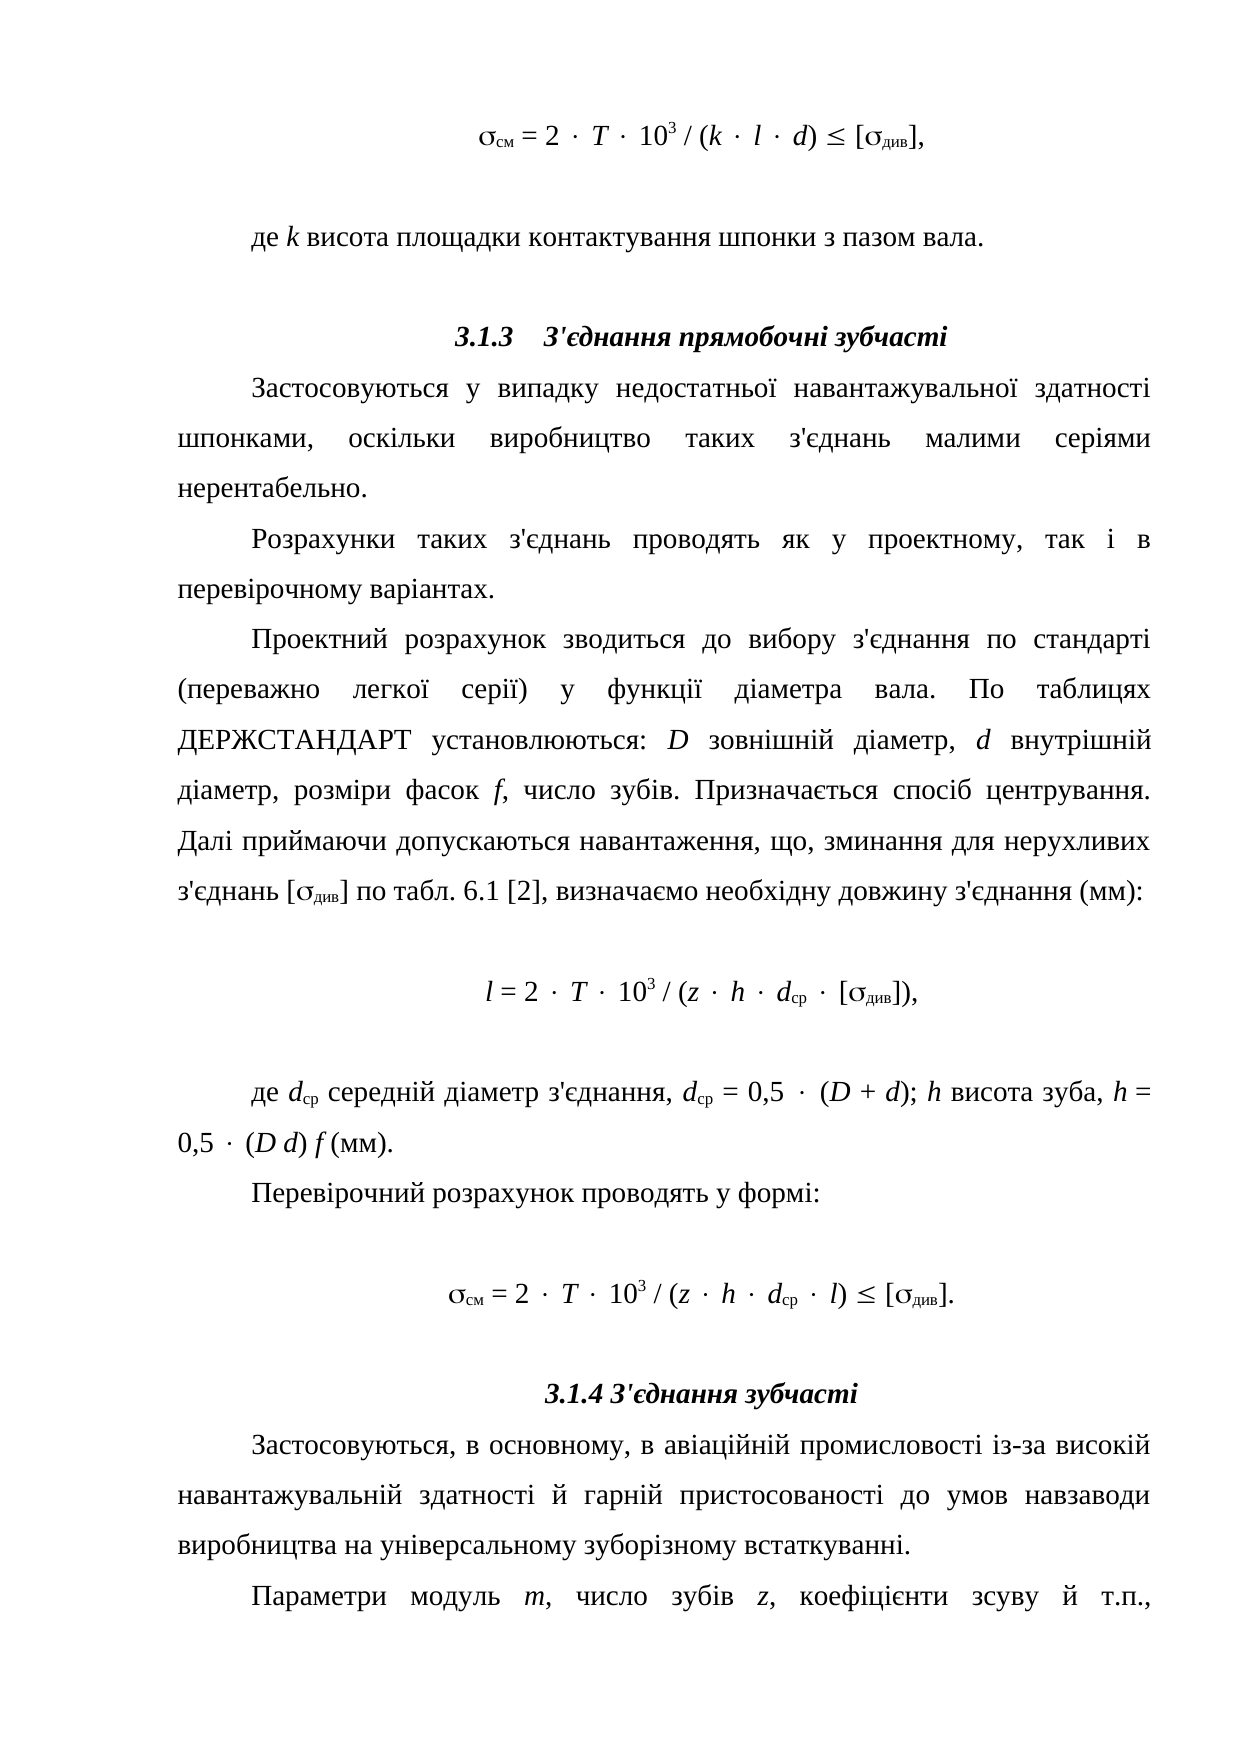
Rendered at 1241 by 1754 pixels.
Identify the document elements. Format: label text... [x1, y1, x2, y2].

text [177, 1578, 1152, 1611]
text Застосовуються у випадку недостатньої навантажувальної здатності шпонками, оскільки виробництво таких з'єднань малими серіями нерентабельно. [177, 370, 1152, 504]
text см = 2 Т 103 / (k l d) [див], [177, 118, 1152, 152]
text l = 2 Т 103 / (z h dср [див]), [177, 974, 1152, 1007]
text 3.1.4 З'єднання зубчасті [177, 1377, 1152, 1410]
text Застосовуються, в основному, в авіаційній промисловості із-за високій навантажувальній здатності й гарній пристосованості до умов навзаводи виробництва на універсальному зуборізному встаткуванні. [177, 1427, 1152, 1561]
text 3.1.3 З'єднання прямобочні зубчасті [177, 319, 1152, 353]
text Проектний розрахунок зводиться до вибору з'єднання по стандарті (переважно легкої серії) у функції діаметра вала. По таблицях ДЕРЖСТАНДАРТ установлюються: D зовнішній діаметр, d внутрішній діаметр, розміри фасок f, число зубів. Призначається спосіб центрування. Далі приймаючи допускаються навантаження, що, зминання для нерухливих з'єднань [див] по табл. 6.1 [2], визначаємо необхідну довжину з'єднання (мм): [177, 621, 1152, 907]
text де dср середній діаметр з'єднання, dср = 0,5 (D + d); h висота зуба, h = 0,5 (D d) f (мм). [177, 1074, 1152, 1158]
text де k висота площадки контактування шпонки з пазом вала. [177, 219, 1152, 252]
text см = 2 Т 103 / (z h dср l) [див]. [177, 1276, 1152, 1309]
text Перевірочний розрахунок проводять у формі: [177, 1175, 1152, 1209]
text Розрахунки таких з'єднань проводять як у проектному, так і в перевірочному варіантах. [177, 521, 1152, 604]
